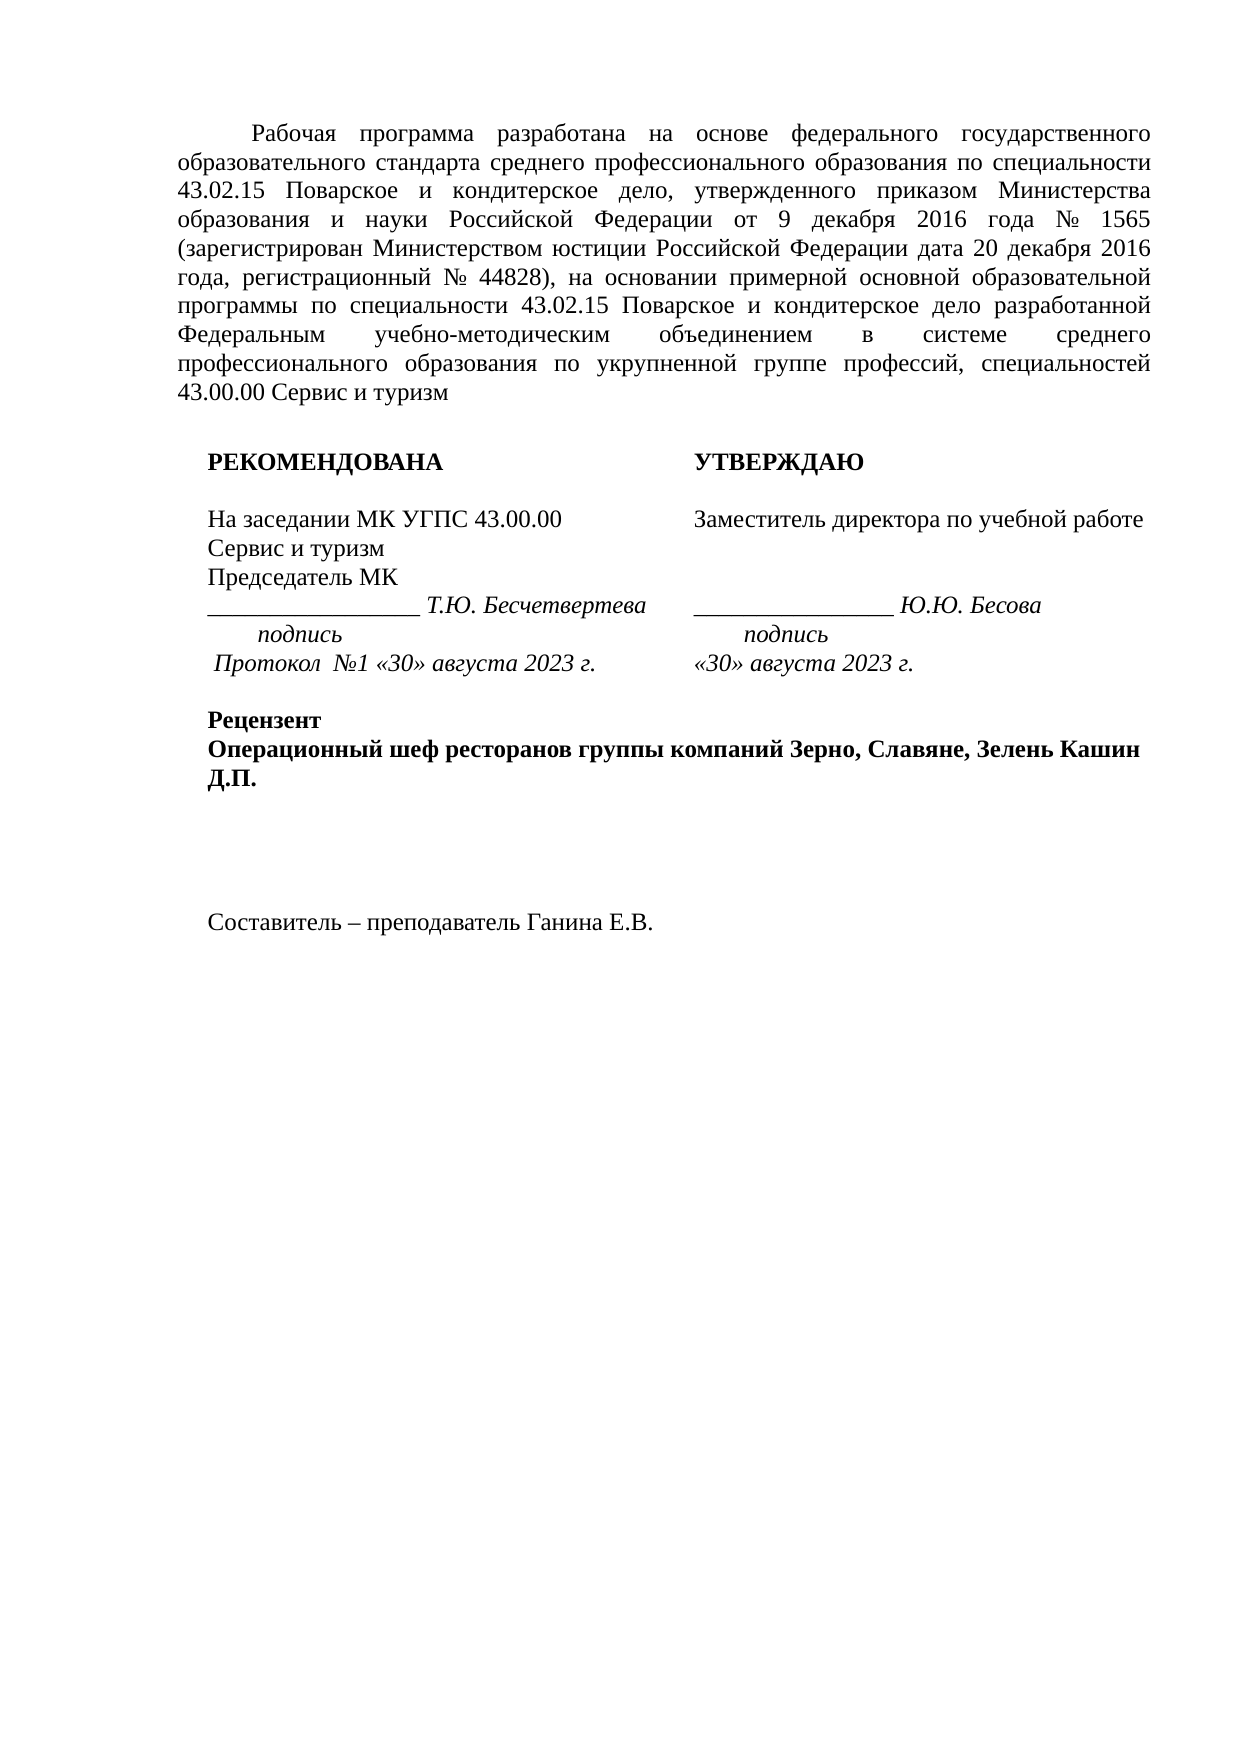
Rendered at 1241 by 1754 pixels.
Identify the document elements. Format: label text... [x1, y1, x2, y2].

table_header РЕКОМЕНДОВАНА На заседании МК УГПС 43.00.00 Сервис и туризм Председатель МК _________________ Т.Ю. Бесчетвертева подпись Протокол №1 «30» августа 2023 г. [196, 447, 682, 706]
text Рабочая программа разработана на основе федерального государственного образовательного стандарта среднего профессионального образования по специальности 43.02.15 Поварское и кондитерское дело, утвержденного приказом Министерства образования и науки Российской Федерации от 9 декабря 2016 года № 1565 (зарегистрирован Министерством юстиции Российской Федерации дата 20 декабря 2016 года, регистрационный № 44828), на основании примерной основной образовательной программы по специальности 43.02.15 Поварское и кондитерское дело разработанной Федеральным учебно-методическим объединением в системе среднего профессионального образования по укрупненной группе профессий, специальностей 43.00.00 Сервис и туризм [177, 118, 1152, 406]
text Операционный шеф ресторанов группы компаний Зерно, Славяне, Зелень Кашин Д.П. [207, 734, 1152, 792]
table_header УТВЕРЖДАЮ Заместитель директора по учебной работе ________________ Ю.Ю. Бесова подпись «30» августа 2023 г. [682, 447, 1163, 706]
text Составитель – преподаватель Ганина Е.В. [207, 907, 1152, 936]
text Рецензент [207, 706, 1152, 734]
